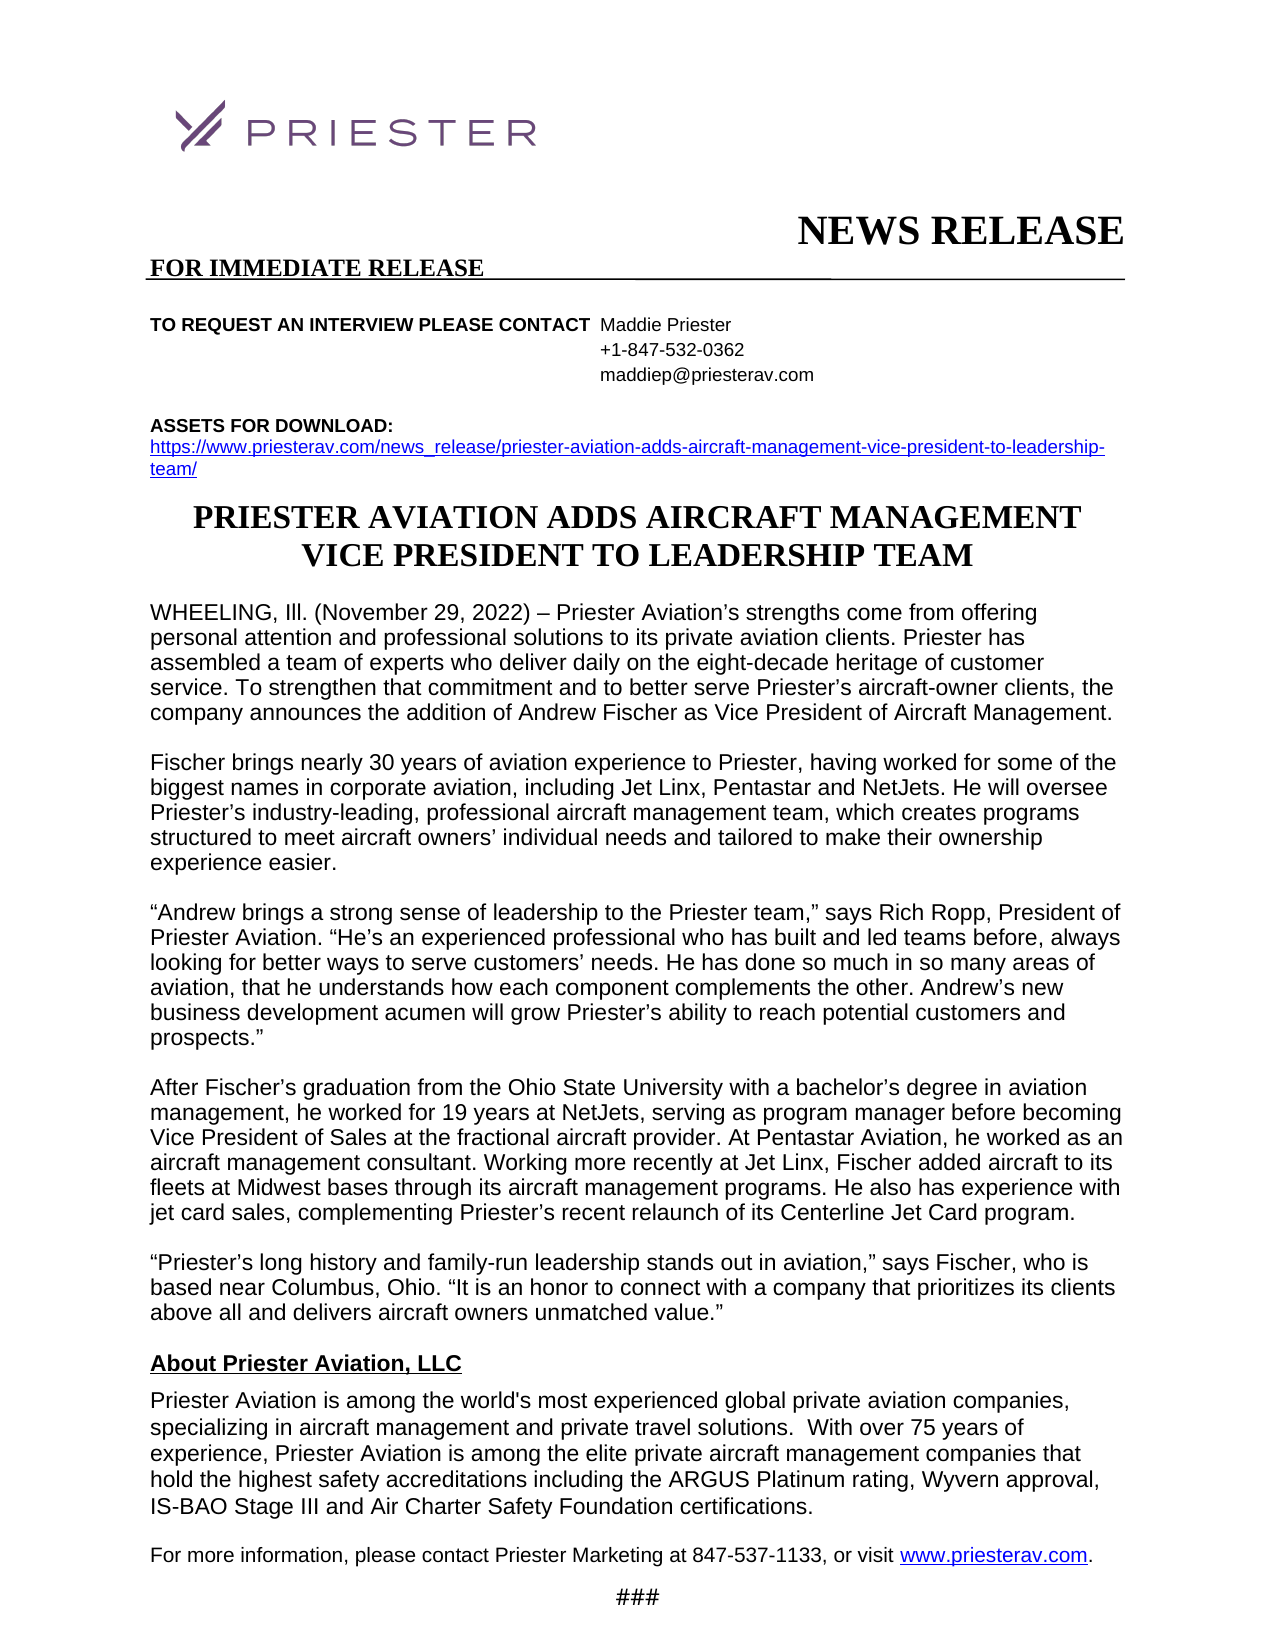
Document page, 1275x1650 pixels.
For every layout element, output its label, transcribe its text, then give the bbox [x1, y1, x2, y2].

text For more information, please contact Priester Marketing at 847-537-1133, or visit www.priesterav.com. [150, 1543, 1125, 1567]
text After Fischer’s graduation from the Ohio State University with a bachelor’s degree in aviation management, he worked for 19 years at NetJets, serving as program manager before becoming Vice President of Sales at the fractional aircraft provider. At Pentastar Aviation, he worked as an aircraft management consultant. Working more recently at Jet Linx, Fischer added aircraft to its fleets at Midwest bases through its aircraft management programs. He also has experience with jet card sales, complementing Priester’s recent relaunch of its Centerline Jet Card program. [150, 1075, 1125, 1225]
text https://www.priesterav.com/news_release/priester-aviation-adds-aircraft-management-vice-president-to-leadership-team/ [150, 436, 1125, 479]
text WHEELING, Ill. (November 29, 2022) – Priester Aviation’s strengths come from offering personal attention and professional solutions to its private aviation clients. Priester has assembled a team of experts who deliver daily on the eight-decade heritage of customer service. To strengthen that commitment and to better serve Priester’s aircraft-owner clients, the company announces the addition of Andrew Fischer as Vice President of Aircraft Management. [150, 600, 1125, 725]
text PRIESTER AVIATION ADDS AIRCRAFT MANAGEMENT VICE PRESIDENT TO LEADERSHIP TEAM [150, 497, 1125, 574]
text maddiep@priesterav.com [150, 361, 1125, 386]
text “Priester’s long history and family-run leadership stands out in aviation,” says Fischer, who is based near Columbus, Ohio. “It is an honor to connect with a company that prioritizes its clients above all and delivers aircraft owners unmatched value.” [150, 1250, 1125, 1325]
text TO REQUEST AN INTERVIEW PLEASE CONTACT Maddie Priester [150, 311, 1125, 336]
text FOR IMMEDIATE RELEASE [150, 253, 1125, 282]
picture [150, 75, 561, 177]
text “Andrew brings a strong sense of leadership to the Priester team,” says Rich Ropp, President of Priester Aviation. “He’s an experienced professional who has built and led teams before, always looking for better ways to serve customers’ needs. He has done so much in so many areas of aviation, that he understands how each component complements the other. Andrew’s new business development acumen will grow Priester’s ability to reach potential customers and prospects.” [150, 900, 1125, 1050]
text Priester Aviation is among the world's most experienced global private aviation companies, specializing in aircraft management and private travel solutions. With over 75 years of experience, Priester Aviation is among the elite private aircraft management companies that hold the highest safety accreditations including the ARGUS Platinum rating, Wyvern approval, IS-BAO Stage III and Air Charter Safety Foundation certifications. [150, 1387, 1125, 1519]
text Fischer brings nearly 30 years of aviation experience to Priester, having worked for some of the biggest names in corporate aviation, including Jet Linx, Pentastar and NetJets. He will oversee Priester’s industry-leading, professional aircraft management team, which creates programs structured to meet aircraft owners’ individual needs and tailored to make their ownership experience easier. [150, 750, 1125, 875]
text +1-847-532-0362 [150, 336, 1125, 361]
text ASSETS FOR DOWNLOAD: [150, 415, 1125, 436]
text About Priester Aviation, LLC [150, 1350, 1125, 1377]
text ### [150, 1581, 1125, 1612]
